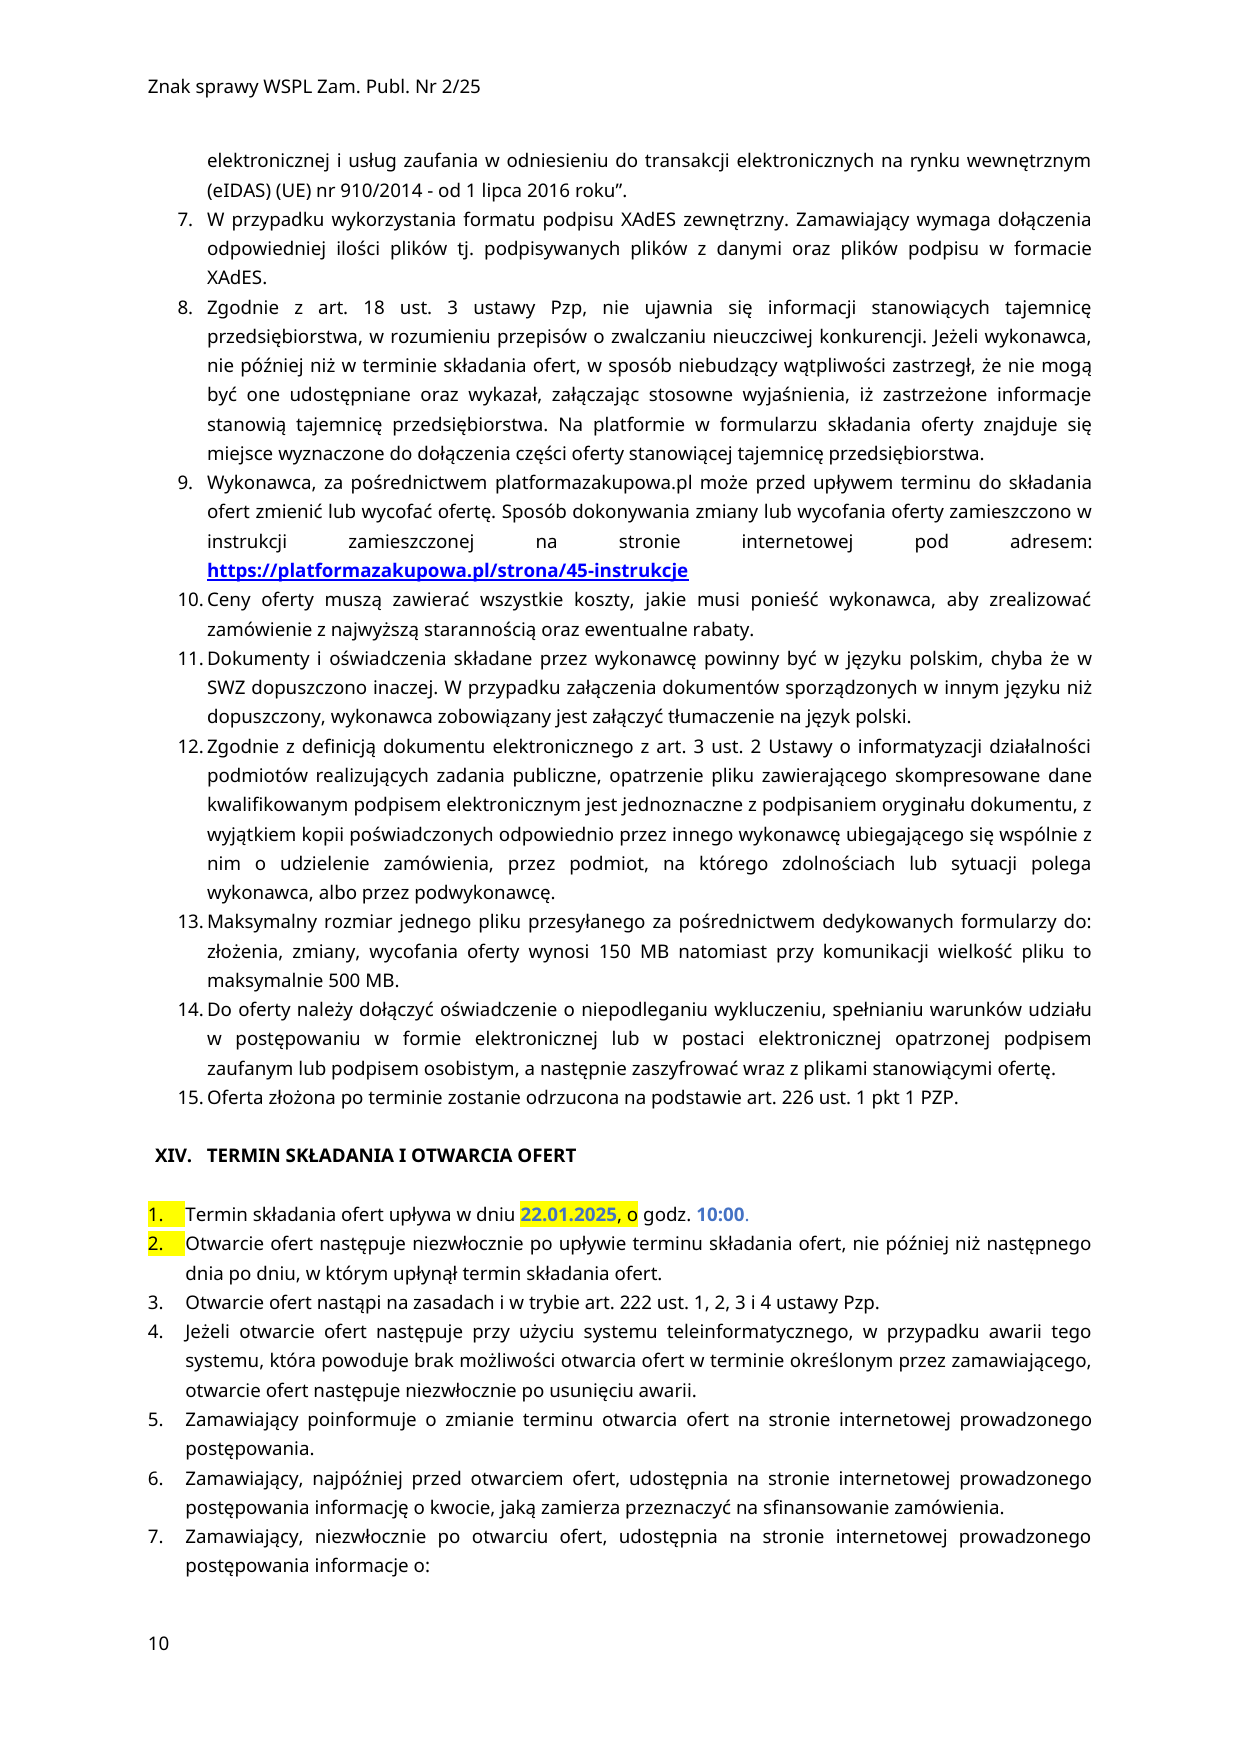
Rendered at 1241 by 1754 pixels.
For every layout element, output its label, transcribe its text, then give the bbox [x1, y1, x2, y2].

list Jeżeli otwarcie ofert następuje przy użyciu systemu teleinformatycznego, w przypadku awarii tego systemu, która powoduje brak możliwości otwarcia ofert w terminie określonym przez zamawiającego, otwarcie ofert następuje niezwłocznie po usunięciu awarii. [148, 1318, 1093, 1402]
list Oferta złożona po terminie zostanie odrzucona na podstawie art. 226 ust. 1 pkt 1 PZP. [177, 1084, 1093, 1110]
list Otwarcie ofert nastąpi na zasadach i w trybie art. 222 ust. 1, 2, 3 i 4 ustawy Pzp. [148, 1289, 1093, 1315]
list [177, 148, 1093, 202]
list Zamawiający, niezwłocznie po otwarciu ofert, udostępnia na stronie internetowej prowadzonego postępowania informacje o: [148, 1523, 1093, 1578]
list W przypadku wykorzystania formatu podpisu XAdES zewnętrzny. Zamawiający wymaga dołączenia odpowiedniej ilości plików tj. podpisywanych plików z danymi oraz plików podpisu w formacie XAdES. [177, 206, 1093, 290]
list Zgodnie z art. 18 ust. 3 ustawy Pzp, nie ujawnia się informacji stanowiących tajemnicę przedsiębiorstwa, w rozumieniu przepisów o zwalczaniu nieuczciwej konkurencji. Jeżeli wykonawca, nie później niż w terminie składania ofert, w sposób niebudzący wątpliwości zastrzegł, że nie mogą być one udostępniane oraz wykazał, załączając stosowne wyjaśnienia, iż zastrzeżone informacje stanowią tajemnicę przedsiębiorstwa. Na platformie w formularzu składania oferty znajduje się miejsce wyznaczone do dołączenia części oferty stanowiącej tajemnicę przedsiębiorstwa. [177, 294, 1093, 466]
list Otwarcie ofert następuje niezwłocznie po upływie terminu składania ofert, nie później niż następnego dnia po dniu, w którym upłynął termin składania ofert. [148, 1231, 1093, 1285]
list Wykonawca, za pośrednictwem platformazakupowa.pl może przed upływem terminu do składania ofert zmienić lub wycofać ofertę. Sposób dokonywania zmiany lub wycofania oferty zamieszczono w instrukcji zamieszczonej na stronie internetowej pod adresem: https://platformazakupowa.pl/strona/45-instrukcje [177, 469, 1093, 583]
list Do oferty należy dołączyć oświadczenie o niepodleganiu wykluczeniu, spełnianiu warunków udziału w postępowaniu w formie elektronicznej lub w postaci elektronicznej opatrzonej podpisem zaufanym lub podpisem osobistym, a następnie zaszyfrować wraz z plikami stanowiącymi ofertę. [177, 996, 1093, 1081]
list TERMIN SKŁADANIA I OTWARCIA OFERT [192, 1143, 1093, 1168]
list Termin składania ofert upływa w dniu 22.01.2025, o godz. 10:00. [638, 1201, 1093, 1227]
list Zgodnie z definicją dokumentu elektronicznego z art. 3 ust. 2 Ustawy o informatyzacji działalności podmiotów realizujących zadania publiczne, opatrzenie pliku zawierającego skompresowane dane kwalifikowanym podpisem elektronicznym jest jednoznaczne z podpisaniem oryginału dokumentu, z wyjątkiem kopii poświadczonych odpowiednio przez innego wykonawcę ubiegającego się wspólnie z nim o udzielenie zamówienia, przez podmiot, na którego zdolnościach lub sytuacji polega wykonawca, albo przez podwykonawcę. [177, 733, 1093, 905]
list Termin składania ofert upływa w dniu 22.01.2025, o godz. 10:00. [185, 1201, 520, 1227]
list Zamawiający poinformuje o zmianie terminu otwarcia ofert na stronie internetowej prowadzonego postępowania. [148, 1406, 1093, 1461]
list Maksymalny rozmiar jednego pliku przesyłanego za pośrednictwem dedykowanych formularzy do: złożenia, zmiany, wycofania oferty wynosi 150 MB natomiast przy komunikacji wielkość pliku to maksymalnie 500 MB. [177, 909, 1093, 993]
list Ceny oferty muszą zawierać wszystkie koszty, jakie musi ponieść wykonawca, aby zrealizować zamówienie z najwyższą starannością oraz ewentualne rabaty. [177, 587, 1093, 641]
list Zamawiający, najpóźniej przed otwarciem ofert, udostępnia na stronie internetowej prowadzonego postępowania informację o kwocie, jaką zamierza przeznaczyć na sfinansowanie zamówienia. [148, 1465, 1093, 1519]
list Dokumenty i oświadczenia składane przez wykonawcę powinny być w języku polskim, chyba że w SWZ dopuszczono inaczej. W przypadku załączenia dokumentów sporządzonych w innym języku niż dopuszczony, wykonawca zobowiązany jest załączyć tłumaczenie na język polski. [177, 645, 1093, 729]
